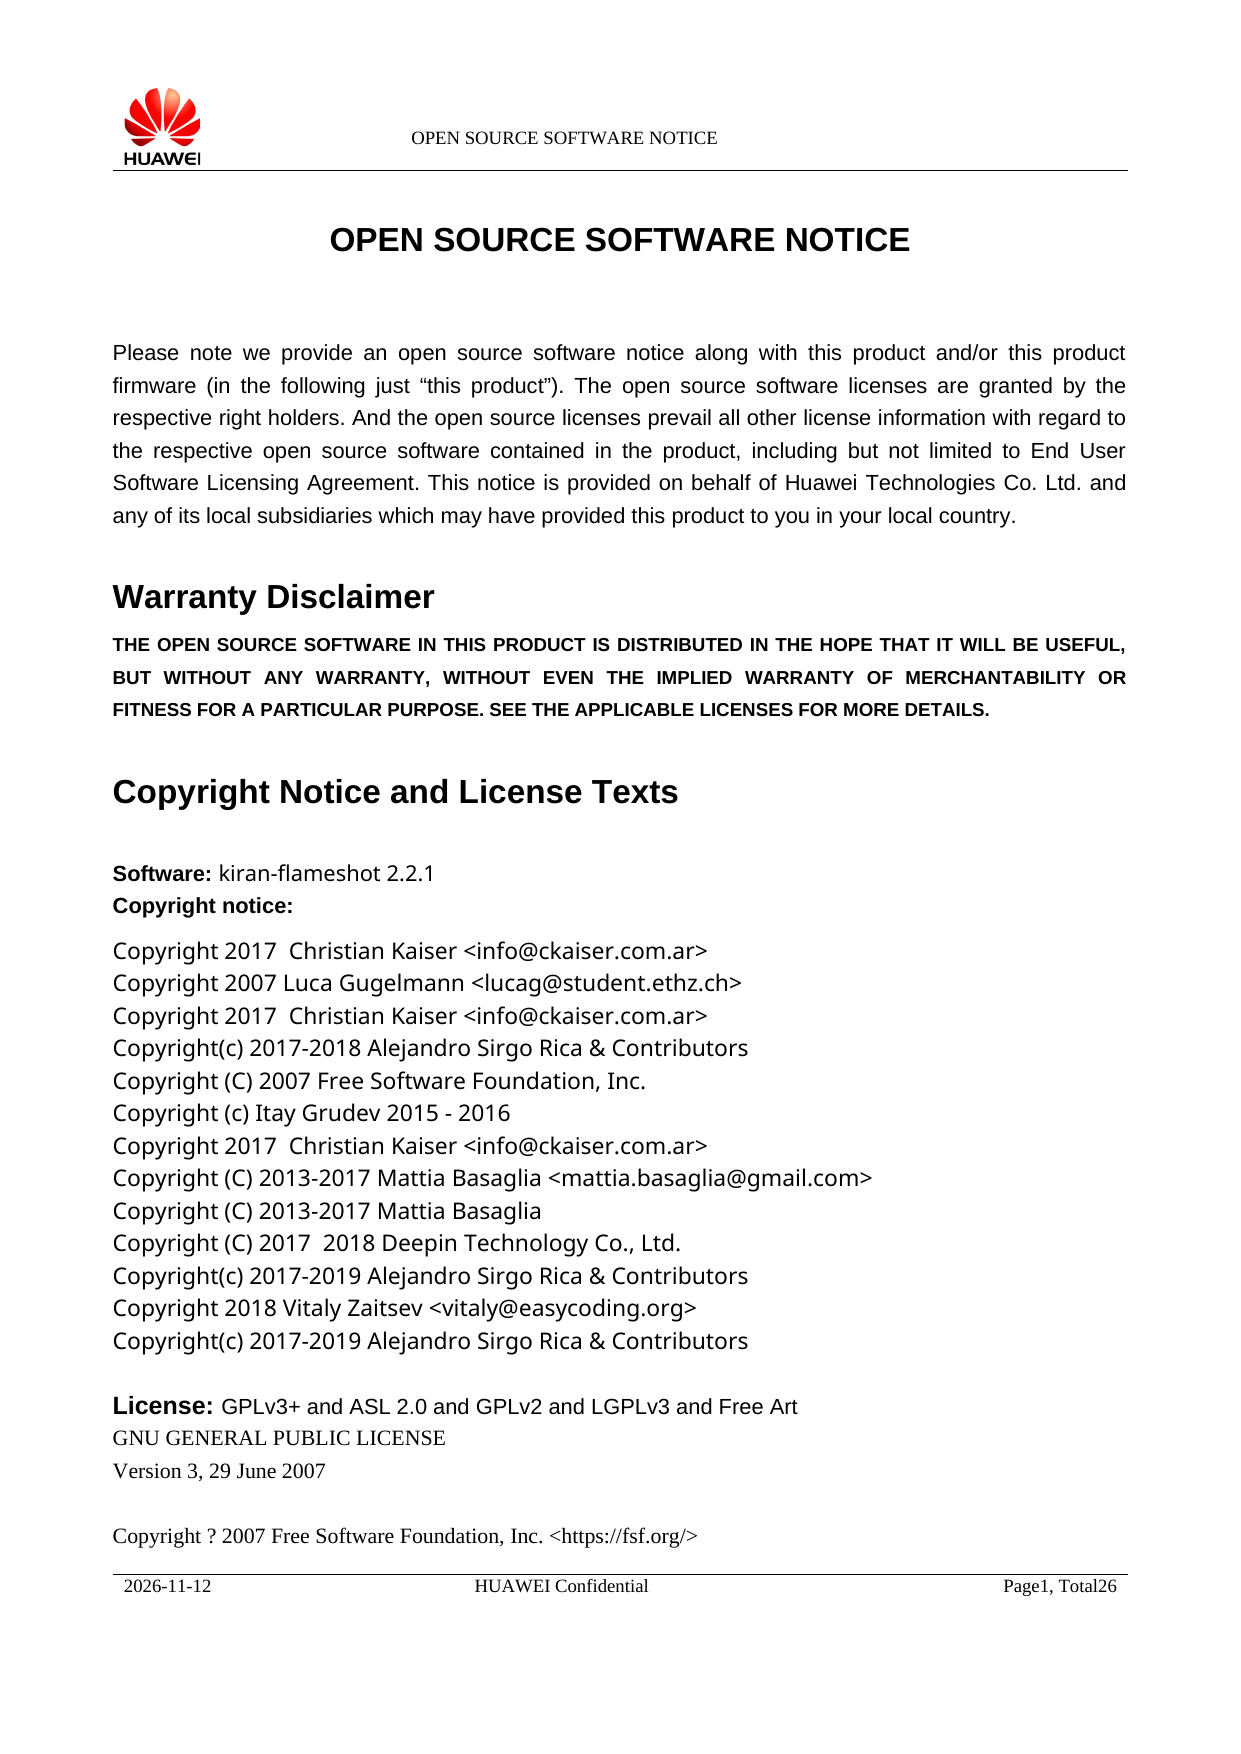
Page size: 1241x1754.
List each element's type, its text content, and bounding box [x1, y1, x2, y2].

text Warranty Disclaimer [112, 564, 1128, 629]
text Copyright notice: [112, 889, 1128, 921]
text License: GPLv3+ and ASL 2.0 and GPLv2 and LGPLv3 and Free Art [112, 1389, 1128, 1421]
text Copyright 2017 Christian Kaiser <info@ckaiser.com.ar> Copyright 2007 Luca Gugelmann <lucag@student.ethz.ch> Copyright 2017 Christian Kaiser <info@ckaiser.com.ar> Copyright(c) 2017-2018 Alejandro Sirgo Rica & Contributors Copyright (C) 2007 Free Software Foundation, Inc. Copyright (c) Itay Grudev 2015 - 2016 Copyright 2017 Christian Kaiser <info@ckaiser.com.ar> Copyright (C) 2013-2017 Mattia Basaglia <mattia.basaglia@gmail.com> Copyright (C) 2013-2017 Mattia Basaglia Copyright (C) 2017 2018 Deepin Technology Co., Ltd. ﻿Copyright(c) 2017-2019 Alejandro Sirgo Rica & Contributors Copyright 2018 Vitaly Zaitsev <vitaly@easycoding.org> Copyright(c) 2017-2019 Alejandro Sirgo Rica & Contributors [112, 934, 1128, 1389]
text Copyright Notice and License Texts [112, 759, 1128, 824]
text Please note we provide an open source software notice along with this product and/or this product firmware (in the following just “this product”). The open source software licenses are granted by the respective right holders. And the open source licenses prevail all other license information with regard to the respective open source software contained in the product, including but not limited to End User Software Licensing Agreement. This notice is provided on behalf of Huawei Technologies Co. Ltd. and any of its local subsidiaries which may have provided this product to you in your local country. [112, 336, 1128, 531]
picture [124, 88, 201, 165]
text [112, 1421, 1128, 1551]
text The open source software in this product is distributed in the hope that it will be useful, but WITHOUT ANY WARRANTY, without even the implied warranty of MERCHANTABILITY or FITNESS FOR A PARTICULAR PURPOSE. See the applicable licenses for more details. [112, 629, 1128, 726]
text OPEN SOURCE SOFTWARE NOTICE [112, 206, 1128, 271]
title Software: kiran-flameshot 2.2.1 [112, 856, 1128, 889]
